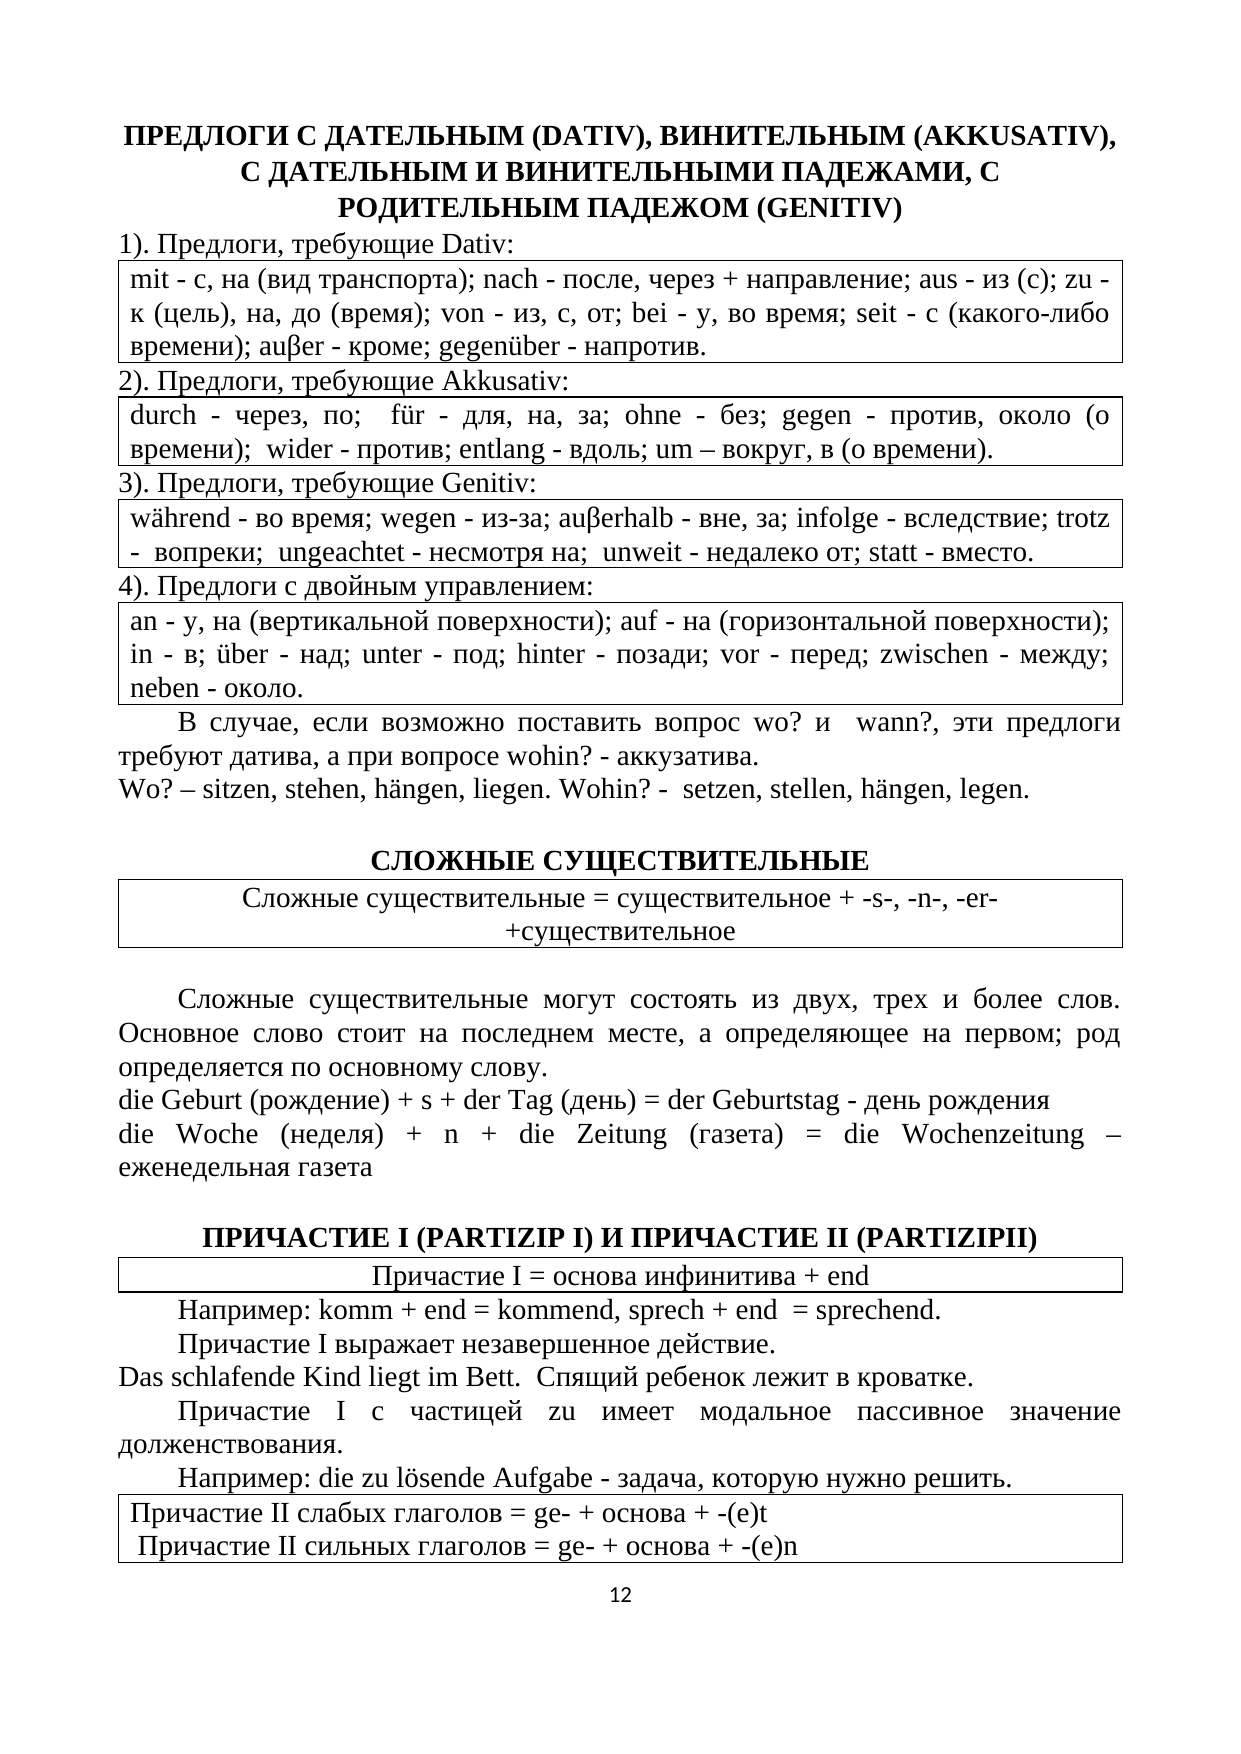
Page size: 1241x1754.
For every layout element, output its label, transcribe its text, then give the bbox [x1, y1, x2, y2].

text Причастие І выражает незавершенное действие. [118, 1326, 1122, 1359]
text die Geburt (рождение) + s + der Tag (день) = der Geburtstag - день рождения [118, 1082, 1122, 1116]
table_header durch - через, по; für - для, на, за; ohne - без; gegen - против, около (о времени); wider - против; entlang - вдоль; um – вокруг, в (о времени). [119, 398, 1122, 464]
subtitle ПРЕДЛОГИ С ДАТЕЛЬНЫМ (DATIV), ВИНИТЕЛЬНЫМ (AKKUSATIV), С ДАТЕЛЬНЫМ И ВИНИТЕЛЬНЫМИ ПАДЕЖАМИ, С РОДИТЕЛЬНЫМ ПАДЕЖОМ (GENITIV) [118, 118, 1122, 224]
table_header an - у, на (вертикальной поверхности); auf - на (горизонтальной поверхности); in - в; über - над; unter - под; hinter - позади; vor - перед; zwischen - между; neben - около. [119, 603, 1122, 703]
table_header Причастие І = основа инфинитива + end [119, 1258, 1122, 1291]
subtitle ПРИЧАСТИЕ І (PARTIZIP І) И ПРИЧАСТИЕ ІІ (PARTIZIPІІ) [118, 1221, 1122, 1254]
subtitle СЛОЖНЫЕ СУЩЕСТВИТЕЛЬНЫЕ [118, 843, 1122, 876]
text die Woche (неделя) + n + die Zeitung (газета) = die Wochenzeitung – еженедельная газета [118, 1116, 1122, 1183]
text Например: komm + end = kommend, sprech + end = sprechend. [118, 1293, 1122, 1326]
table_header während - во время; wegen - из-за; auβerhalb - вне, за; infolge - вследствие; trotz - вопреки; ungeachtet - несмотря на; unweit - недалеко от; statt - вместо. [119, 500, 1122, 567]
text 2). Предлоги, требующие Akkusativ: [118, 363, 1122, 396]
text 3). Предлоги, требующие Genitiv: [118, 466, 1122, 499]
text 4). Предлоги с двойным управлением: [118, 568, 1122, 602]
table_header mit - с, на (вид транспорта); nach - после, через + направление; aus - из (с); zu - к (цель), на, до (время); von - из, с, от; bei - у, во время; seit - с (какого-либо времени); auβer - кроме; gegenüber - напротив. [119, 261, 1122, 362]
text Wo? – sitzen, stehen, hängen, liegen. Wohin? - setzen, stellen, hängen, legen. [118, 772, 1122, 805]
text В случае, если возможно поставить вопрос wo? и wann?, эти предлоги требуют датива, а при вопросе wohin? - аккузатива. [118, 705, 1122, 772]
text 1). Предлоги, требующие Dativ: [118, 227, 1122, 260]
text Причастие І с частицей zu имеет модальное пассивное значение долженствования. [118, 1393, 1122, 1460]
text Например: die zu lösende Aufgabe - задача, которую нужно решить. [118, 1460, 1122, 1494]
table_header Сложные существительные = существительное + -s-, -n-, -er- +существительное [119, 880, 1122, 947]
table_header Причастие ІІ слабых глаголов = ge- + основа + -(e)t Причастие ІІ сильных глаголов = ge- + основа + -(e)n [119, 1495, 1122, 1562]
text Das schlafende Kind liegt im Bett. Спящий ребенок лежит в кроватке. [118, 1359, 1122, 1393]
text Сложные существительные могут состоять из двух, трех и более слов. Основное слово стоит на последнем месте, а определяющее на первом; род определяется по основному слову. [118, 982, 1122, 1082]
